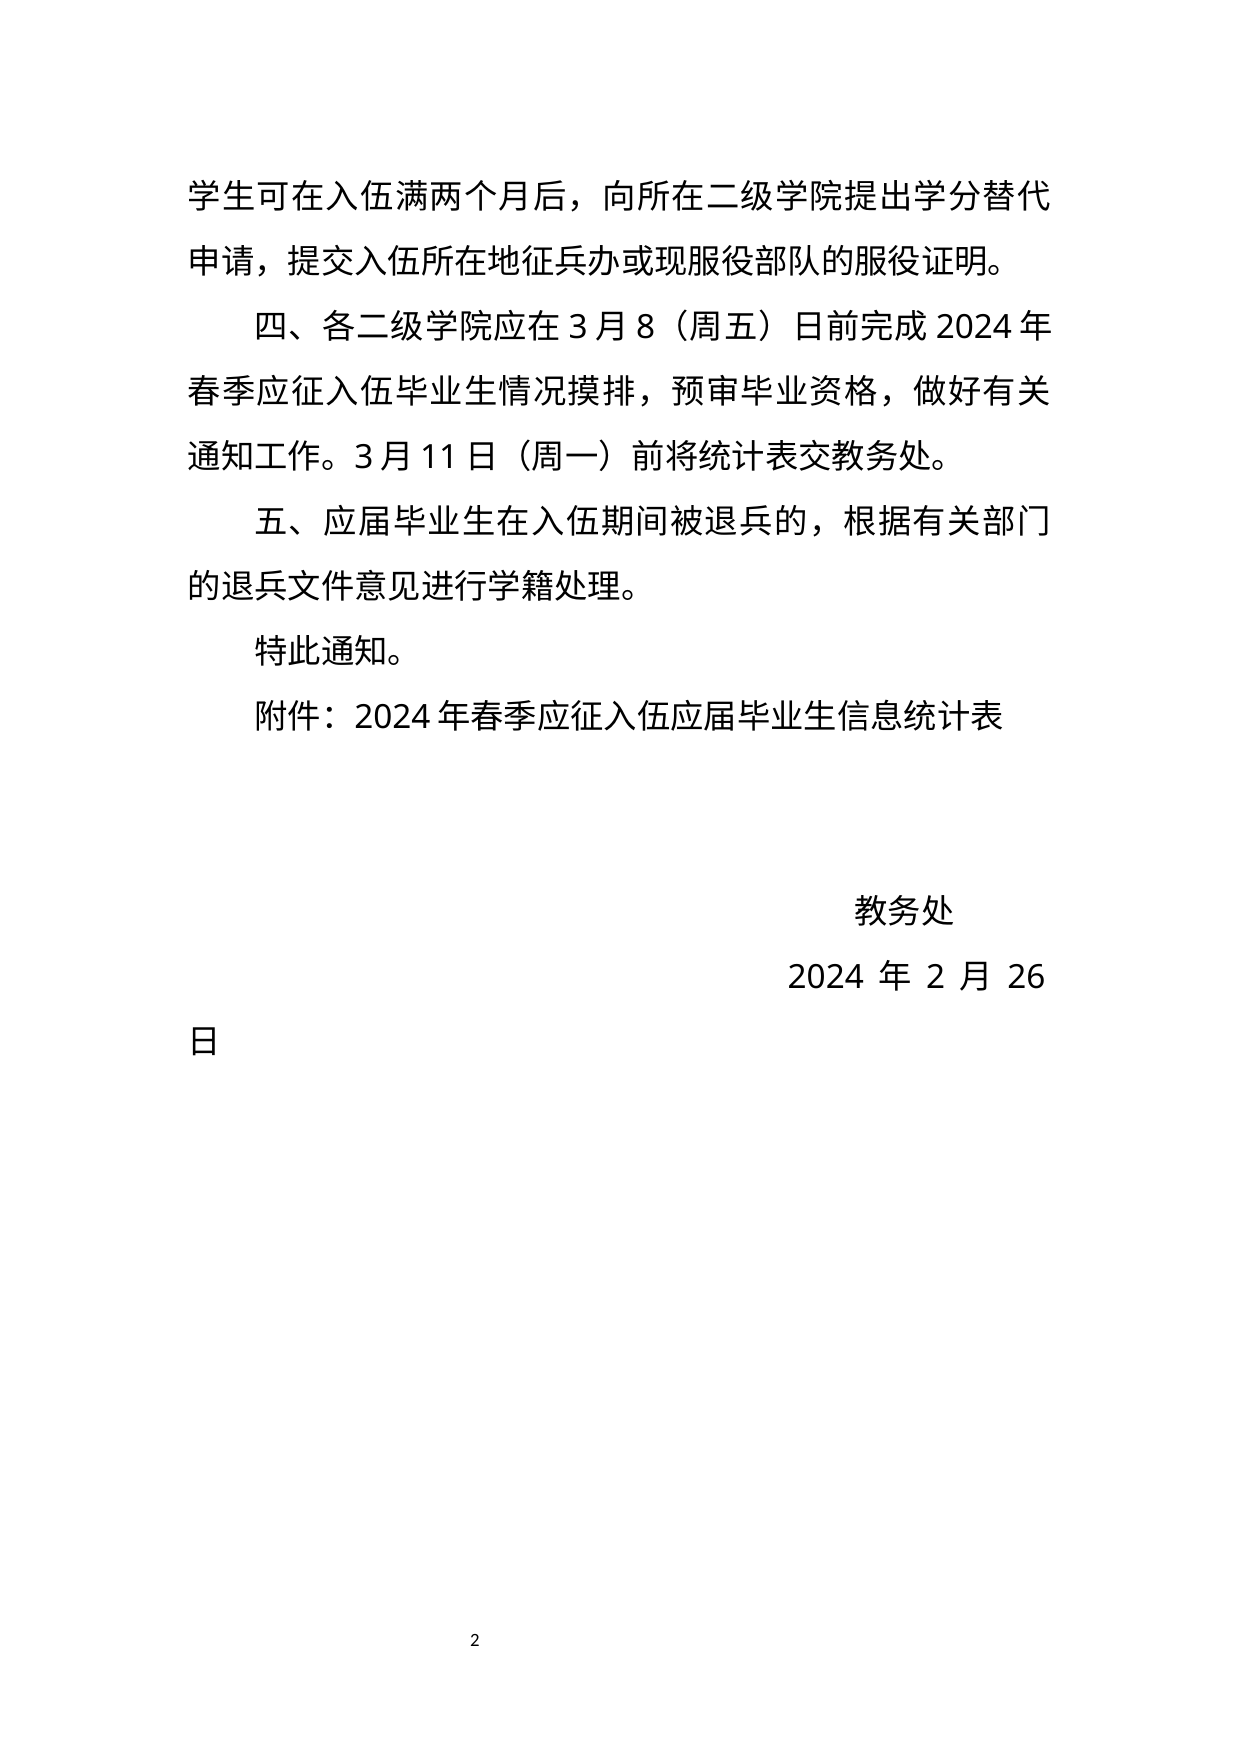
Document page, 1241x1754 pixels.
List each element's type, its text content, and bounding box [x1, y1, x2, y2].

text 2024年2月26日 [187, 942, 1053, 1072]
text 教务处 [187, 877, 1053, 942]
text 附件：2024年春季应征入伍应届毕业生信息统计表 [187, 682, 1053, 747]
text 特此通知。 [187, 617, 1053, 682]
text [187, 162, 1053, 292]
text 四、各二级学院应在3月8（周五）日前完成2024年春季应征入伍毕业生情况摸排，预审毕业资格，做好有关通知工作。3月11日（周一）前将统计表交教务处。 [187, 292, 1053, 487]
text 五、应届毕业生在入伍期间被退兵的，根据有关部门的退兵文件意见进行学籍处理。 [187, 487, 1053, 617]
